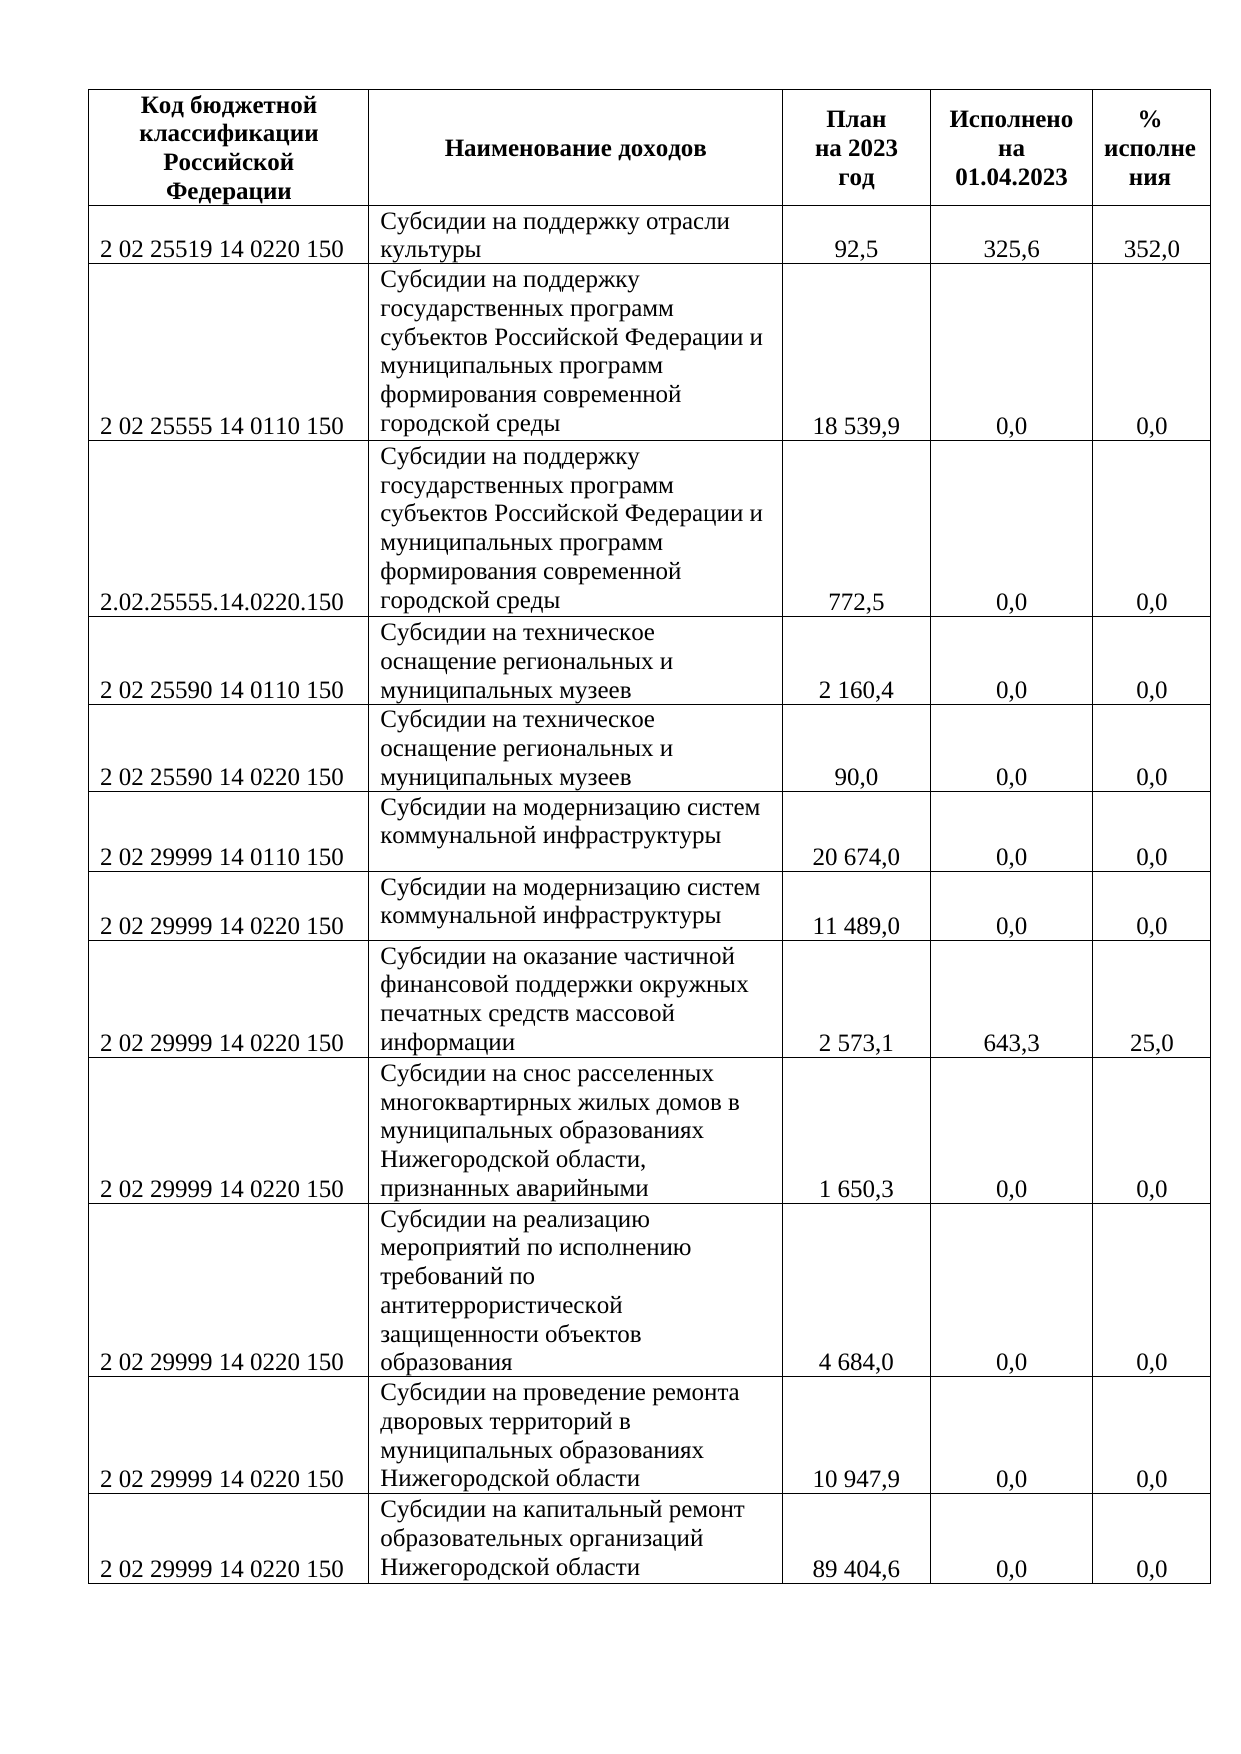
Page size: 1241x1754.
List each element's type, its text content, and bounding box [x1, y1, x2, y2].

table_cell 2 573,1 [783, 941, 930, 1057]
table_cell 2 02 29999 14 0220 150 [89, 872, 368, 940]
table_cell Субсидии на техническое оснащение региональных и муниципальных музеев [369, 617, 782, 703]
table_cell 2 02 29999 14 0110 150 [89, 792, 368, 871]
table_cell 1 650,3 [783, 1058, 930, 1203]
table_cell Субсидии на поддержку государственных программ субъектов Российской Федерации и муниципальных программ формирования современной городской среды [369, 264, 782, 440]
table_cell 2 02 25590 14 0220 150 [89, 705, 368, 791]
table_cell Субсидии на поддержку государственных программ субъектов Российской Федерации и муниципальных программ формирования современной городской среды [369, 441, 782, 616]
table_cell Субсидии на модернизацию систем коммунальной инфраструктуры [369, 872, 782, 940]
table_cell 10 947,9 [783, 1377, 930, 1493]
table_cell 0,0 [931, 1058, 1092, 1203]
table_header Исполнено на 01.04.2023 [931, 90, 1092, 205]
table_cell 2 160,4 [783, 617, 930, 703]
table_cell 2 02 29999 14 0220 150 [89, 1204, 368, 1376]
table_cell 0,0 [1093, 1058, 1210, 1203]
table_cell 0,0 [931, 264, 1092, 440]
table_cell Субсидии на капитальный ремонт образовательных организаций Нижегородской области [369, 1494, 782, 1583]
table_cell 18 539,9 [783, 264, 930, 440]
table_cell 0,0 [931, 792, 1092, 871]
table_header % исполнения [1093, 90, 1210, 205]
table_cell Субсидии на оказание частичной финансовой поддержки окружных печатных средств массовой информации [369, 941, 782, 1057]
table_cell 0,0 [931, 705, 1092, 791]
table_cell 20 674,0 [783, 792, 930, 871]
table_cell 2 02 25519 14 0220 150 [89, 206, 368, 263]
table_cell 0,0 [1093, 705, 1210, 791]
table_cell 772,5 [783, 441, 930, 616]
table_cell 2 02 29999 14 0220 150 [89, 1377, 368, 1493]
table_cell 2 02 29999 14 0220 150 [89, 1494, 368, 1583]
table_cell 0,0 [931, 617, 1092, 703]
table_cell 89 404,6 [783, 1494, 930, 1583]
table_header Наименование доходов [369, 90, 782, 205]
table_cell 2 02 29999 14 0220 150 [89, 941, 368, 1057]
table_cell 0,0 [931, 1377, 1092, 1493]
table_cell 0,0 [931, 872, 1092, 940]
table_cell 0,0 [1093, 617, 1210, 703]
table_cell 0,0 [1093, 441, 1210, 616]
table_cell 2 02 25555 14 0110 150 [89, 264, 368, 440]
table_cell 352,0 [1093, 206, 1210, 263]
table_cell Субсидии на модернизацию систем коммунальной инфраструктуры [369, 792, 782, 871]
table_header Код бюджетной классификации Российской Федерации [89, 90, 368, 205]
table_cell Субсидии на поддержку отрасли культуры [369, 206, 782, 263]
table_cell 325,6 [931, 206, 1092, 263]
table_cell 0,0 [931, 1494, 1092, 1583]
table_cell 0,0 [1093, 792, 1210, 871]
table_cell 0,0 [1093, 264, 1210, 440]
table_cell Субсидии на техническое оснащение региональных и муниципальных музеев [369, 705, 782, 791]
table_cell 2 02 29999 14 0220 150 [89, 1058, 368, 1203]
table_cell 11 489,0 [783, 872, 930, 940]
table_cell 0,0 [1093, 1494, 1210, 1583]
table_cell 92,5 [783, 206, 930, 263]
table_cell Субсидии на проведение ремонта дворовых территорий в муниципальных образованиях Нижегородской области [369, 1377, 782, 1493]
table_cell 0,0 [1093, 872, 1210, 940]
table_cell 0,0 [1093, 1204, 1210, 1376]
table_cell 25,0 [1093, 941, 1210, 1057]
table_cell 90,0 [783, 705, 930, 791]
table_cell 0,0 [931, 1204, 1092, 1376]
table_header План на 2023 год [783, 90, 930, 205]
table_cell 0,0 [1093, 1377, 1210, 1493]
table_cell 643,3 [931, 941, 1092, 1057]
table_cell 0,0 [931, 441, 1092, 616]
table_cell Субсидии на реализацию мероприятий по исполнению требований по антитеррористической защищенности объектов образования [369, 1204, 782, 1376]
table_cell Субсидии на снос расселенных многоквартирных жилых домов в муниципальных образованиях Нижегородской области, признанных аварийными [369, 1058, 782, 1203]
table_cell 2 02 25590 14 0110 150 [89, 617, 368, 703]
table_cell 4 684,0 [783, 1204, 930, 1376]
table_cell 2.02.25555.14.0220.150 [89, 441, 368, 616]
